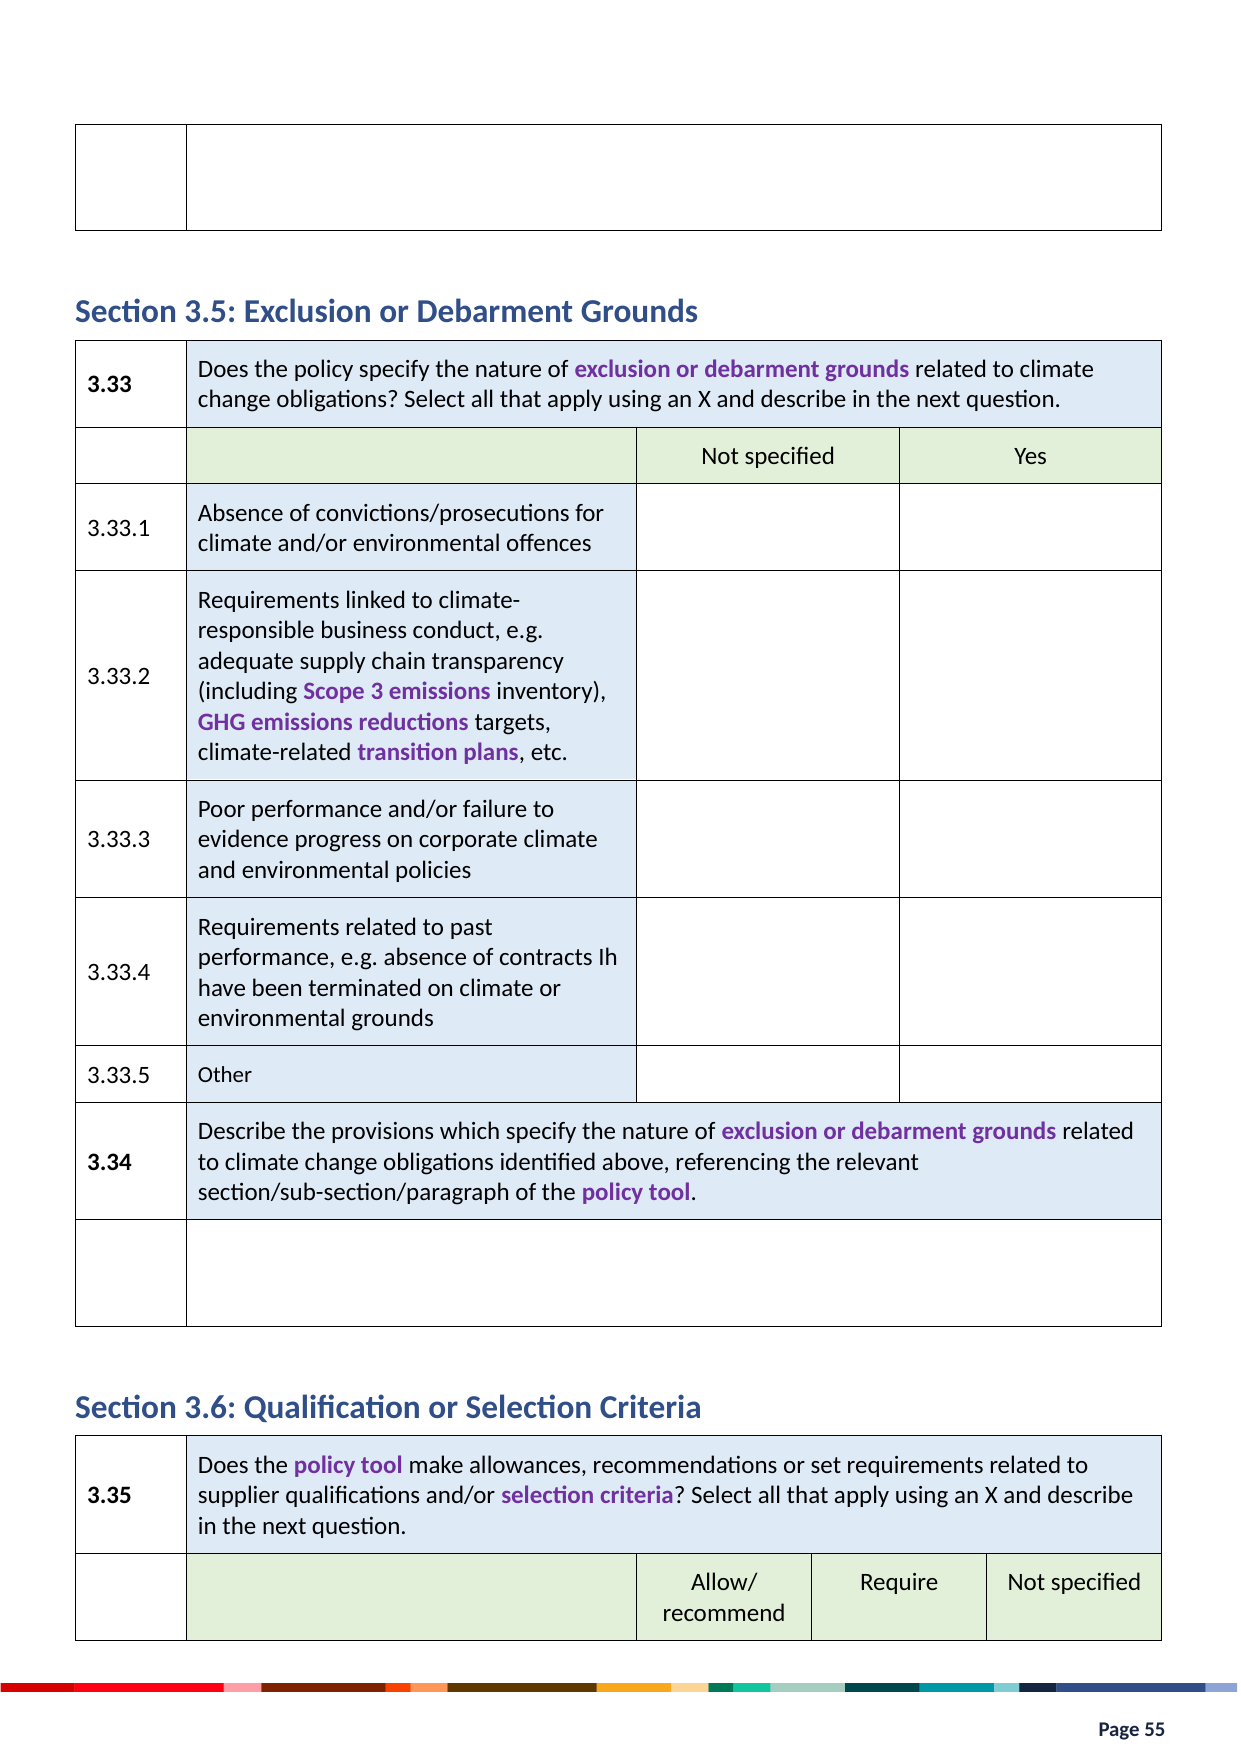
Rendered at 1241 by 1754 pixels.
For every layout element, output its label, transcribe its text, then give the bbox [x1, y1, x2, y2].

subtitle Section 3.6: Qualification or Selection Criteria [75, 1386, 1165, 1427]
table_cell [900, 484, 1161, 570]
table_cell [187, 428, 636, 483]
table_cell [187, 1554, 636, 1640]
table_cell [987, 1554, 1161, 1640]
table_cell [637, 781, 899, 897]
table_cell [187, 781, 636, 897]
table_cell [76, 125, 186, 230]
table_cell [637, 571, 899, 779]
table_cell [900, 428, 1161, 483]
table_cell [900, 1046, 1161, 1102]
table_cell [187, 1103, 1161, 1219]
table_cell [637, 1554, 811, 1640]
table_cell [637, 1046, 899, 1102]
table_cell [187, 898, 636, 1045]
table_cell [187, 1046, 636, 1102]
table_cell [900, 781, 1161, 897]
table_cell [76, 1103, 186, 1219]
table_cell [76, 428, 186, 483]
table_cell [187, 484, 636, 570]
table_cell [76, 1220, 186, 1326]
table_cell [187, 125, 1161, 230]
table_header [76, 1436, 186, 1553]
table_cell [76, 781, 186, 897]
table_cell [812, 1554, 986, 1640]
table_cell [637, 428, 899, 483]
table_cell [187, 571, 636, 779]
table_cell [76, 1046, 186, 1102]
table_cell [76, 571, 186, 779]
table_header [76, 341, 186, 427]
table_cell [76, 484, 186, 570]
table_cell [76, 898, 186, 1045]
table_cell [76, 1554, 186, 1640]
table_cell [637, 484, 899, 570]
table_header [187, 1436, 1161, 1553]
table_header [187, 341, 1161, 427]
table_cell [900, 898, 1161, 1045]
picture [0, 1683, 1236, 1692]
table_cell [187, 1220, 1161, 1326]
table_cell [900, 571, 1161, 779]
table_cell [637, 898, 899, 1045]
subtitle Section 3.5: Exclusion or Debarment Grounds [75, 291, 1165, 331]
